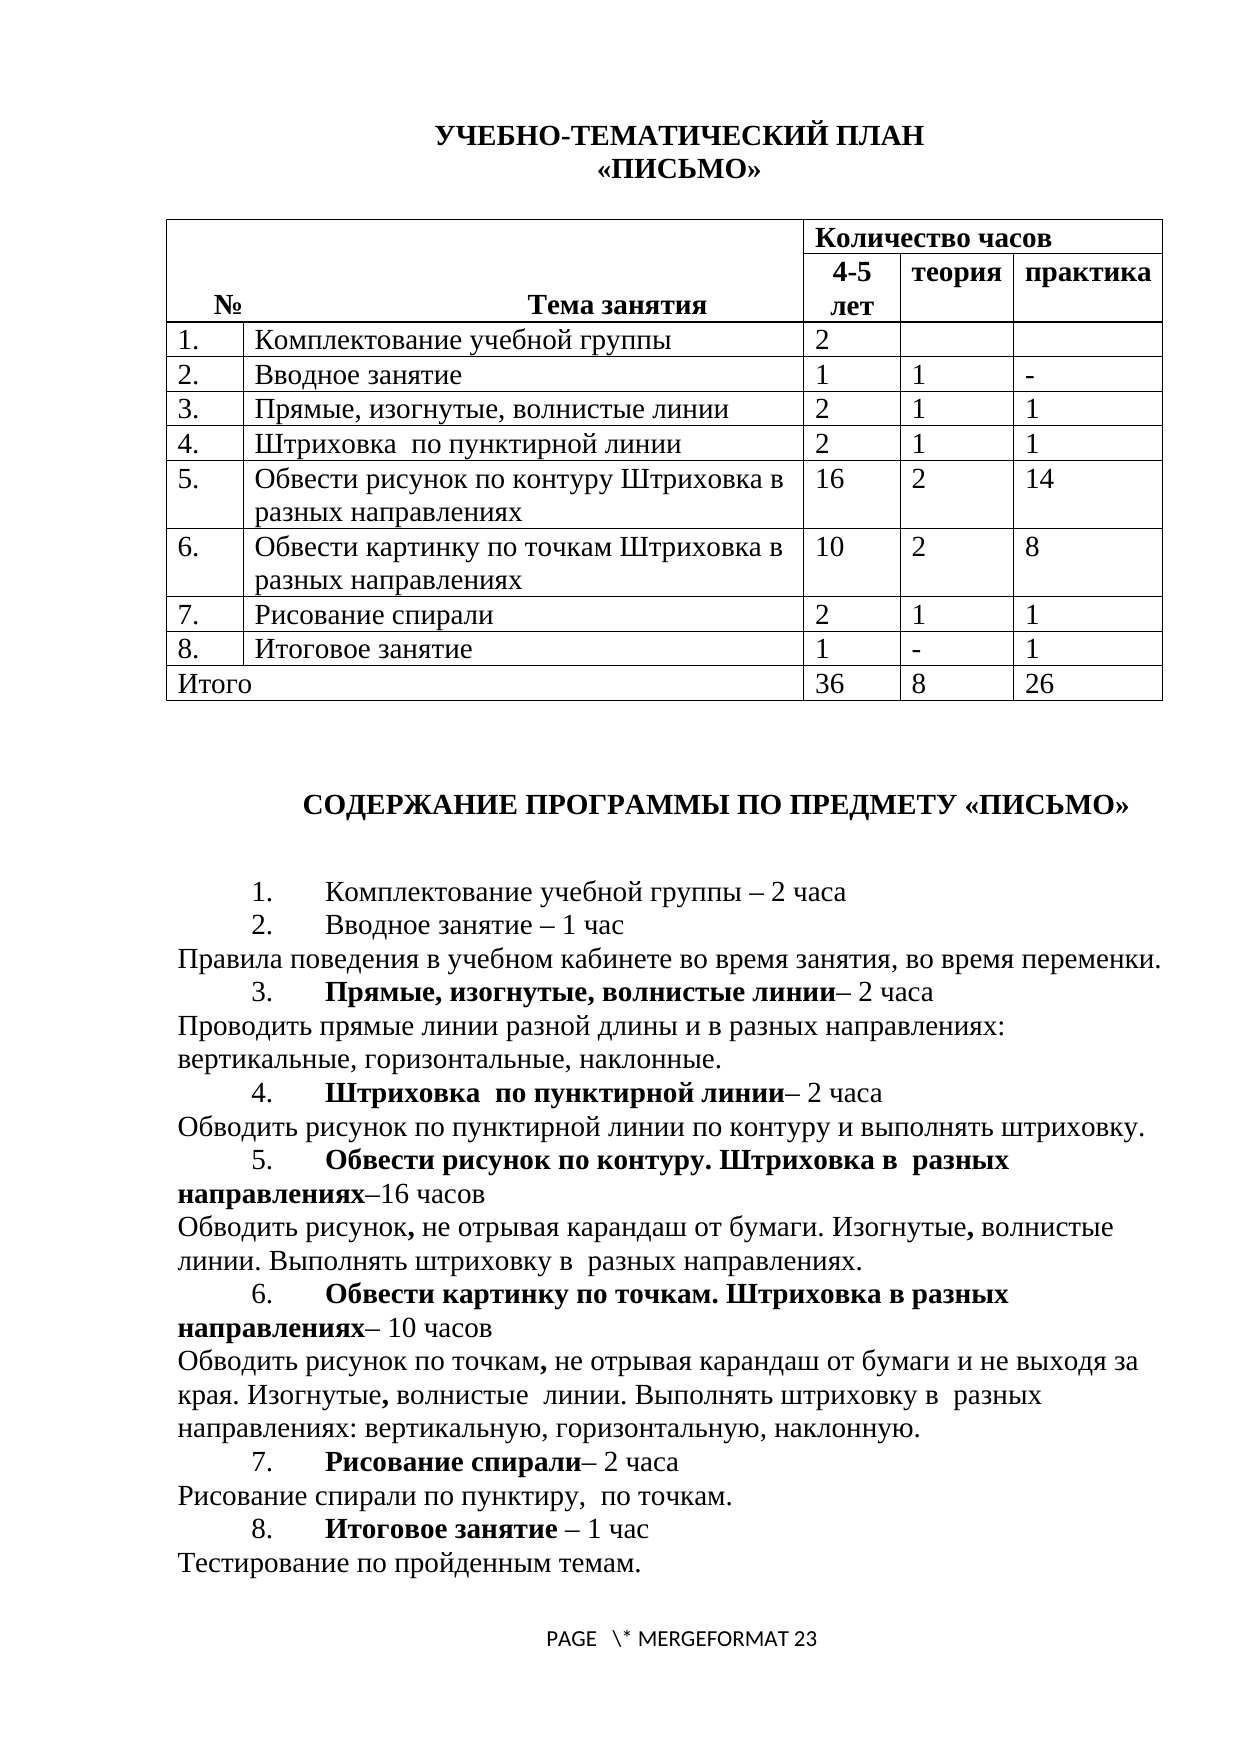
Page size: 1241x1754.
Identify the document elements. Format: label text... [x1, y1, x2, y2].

table_cell 6. [167, 529, 243, 596]
table_cell 3. [167, 392, 243, 425]
list Вводное занятие – 1 час Правила поведения в учебном кабинете во время занятия, во время переменки. [177, 907, 1181, 974]
list Итоговое занятие – 1 час Тестирование по пройденным темам. [177, 1511, 1181, 1578]
subtitle СОДЕРЖАНИЕ ПРОГРАММЫ ПО ПРЕДМЕТУ «ПИСЬМО» [177, 787, 1181, 821]
table_cell 1 [901, 392, 1013, 425]
table_cell Вводное занятие [244, 357, 803, 391]
table_cell Прямые, изогнутые, волнистые линии [244, 392, 803, 425]
table_cell 8 [1014, 529, 1162, 596]
table_cell - [901, 632, 1013, 665]
table_cell Итого [167, 666, 803, 700]
list Прямые, изогнутые, волнистые линии– 2 часа Проводить прямые линии разной длины и в разных направлениях: вертикальные, горизонтальные, наклонные. [177, 974, 1181, 1075]
table_cell 4-5 лет [804, 254, 900, 321]
table_cell 1 [1014, 597, 1162, 631]
table_cell - [1014, 357, 1162, 391]
table_cell 4. [167, 426, 243, 460]
table_cell 7. [167, 597, 243, 631]
table_cell Рисование спирали [244, 597, 803, 631]
table_cell 1 [1014, 392, 1162, 425]
table_cell Комплектование учебной группы [244, 323, 803, 356]
table_cell 2 [901, 529, 1013, 596]
list Рисование спирали– 2 часа Рисование спирали по пунктиру, по точкам. [177, 1444, 1181, 1511]
table_cell 16 [804, 461, 900, 528]
table_cell 1 [804, 357, 900, 391]
table_cell 5. [167, 461, 243, 528]
table_cell 1 [804, 632, 900, 665]
table_cell 36 [804, 666, 900, 700]
table_cell 8 [901, 666, 1013, 700]
text УЧЕБНО-ТЕМАТИЧЕСКИЙ ПЛАН [177, 118, 1181, 152]
table_cell 10 [804, 529, 900, 596]
table_header № Тема занятия [167, 220, 803, 321]
table_cell 2. [167, 357, 243, 391]
table_header Количество часов [804, 220, 1162, 253]
list Штриховка по пунктирной линии– 2 часа Обводить рисунок по пунктирной линии по контуру и выполнять штриховку. [177, 1075, 1181, 1142]
table_cell 8. [167, 632, 243, 665]
table_cell 2 [804, 426, 900, 460]
table_cell 1 [901, 597, 1013, 631]
table_cell 2 [804, 597, 900, 631]
table_cell 1 [901, 357, 1013, 391]
table_cell Штриховка по пунктирной линии [244, 426, 803, 460]
table_cell Обвести рисунок по контуру Штриховка в разных направлениях [244, 461, 803, 528]
table_cell 14 [1014, 461, 1162, 528]
table_cell 26 [1014, 666, 1162, 700]
list Комплектование учебной группы – 2 часа [177, 874, 1181, 907]
table_cell 2 [804, 392, 900, 425]
table_cell 1 [1014, 426, 1162, 460]
table_cell 1 [1014, 632, 1162, 665]
table_cell [901, 323, 1013, 356]
table_cell [1014, 323, 1162, 356]
text «ПИСЬМО» [177, 152, 1181, 185]
table_cell теория [901, 254, 1013, 321]
table_cell Итоговое занятие [244, 632, 803, 665]
table_cell практика [1014, 254, 1162, 321]
table_cell 2 [804, 323, 900, 356]
table_cell 1 [901, 426, 1013, 460]
list Обвести картинку по точкам. Штриховка в разных направлениях– 10 часов Обводить рисунок по точкам, не отрывая карандаш от бумаги и не выходя за края. Изогнутые, волнистые линии. Выполнять штриховку в разных направлениях: вертикальную, горизонтальную, наклонную. [177, 1276, 1181, 1444]
table_cell 1. [167, 323, 243, 356]
table_cell 2 [901, 461, 1013, 528]
list Обвести рисунок по контуру. Штриховка в разных направлениях–16 часов Обводить рисунок, не отрывая карандаш от бумаги. Изогнутые, волнистые линии. Выполнять штриховку в разных направлениях. [177, 1142, 1181, 1276]
table_cell Обвести картинку по точкам Штриховка в разных направлениях [244, 529, 803, 596]
